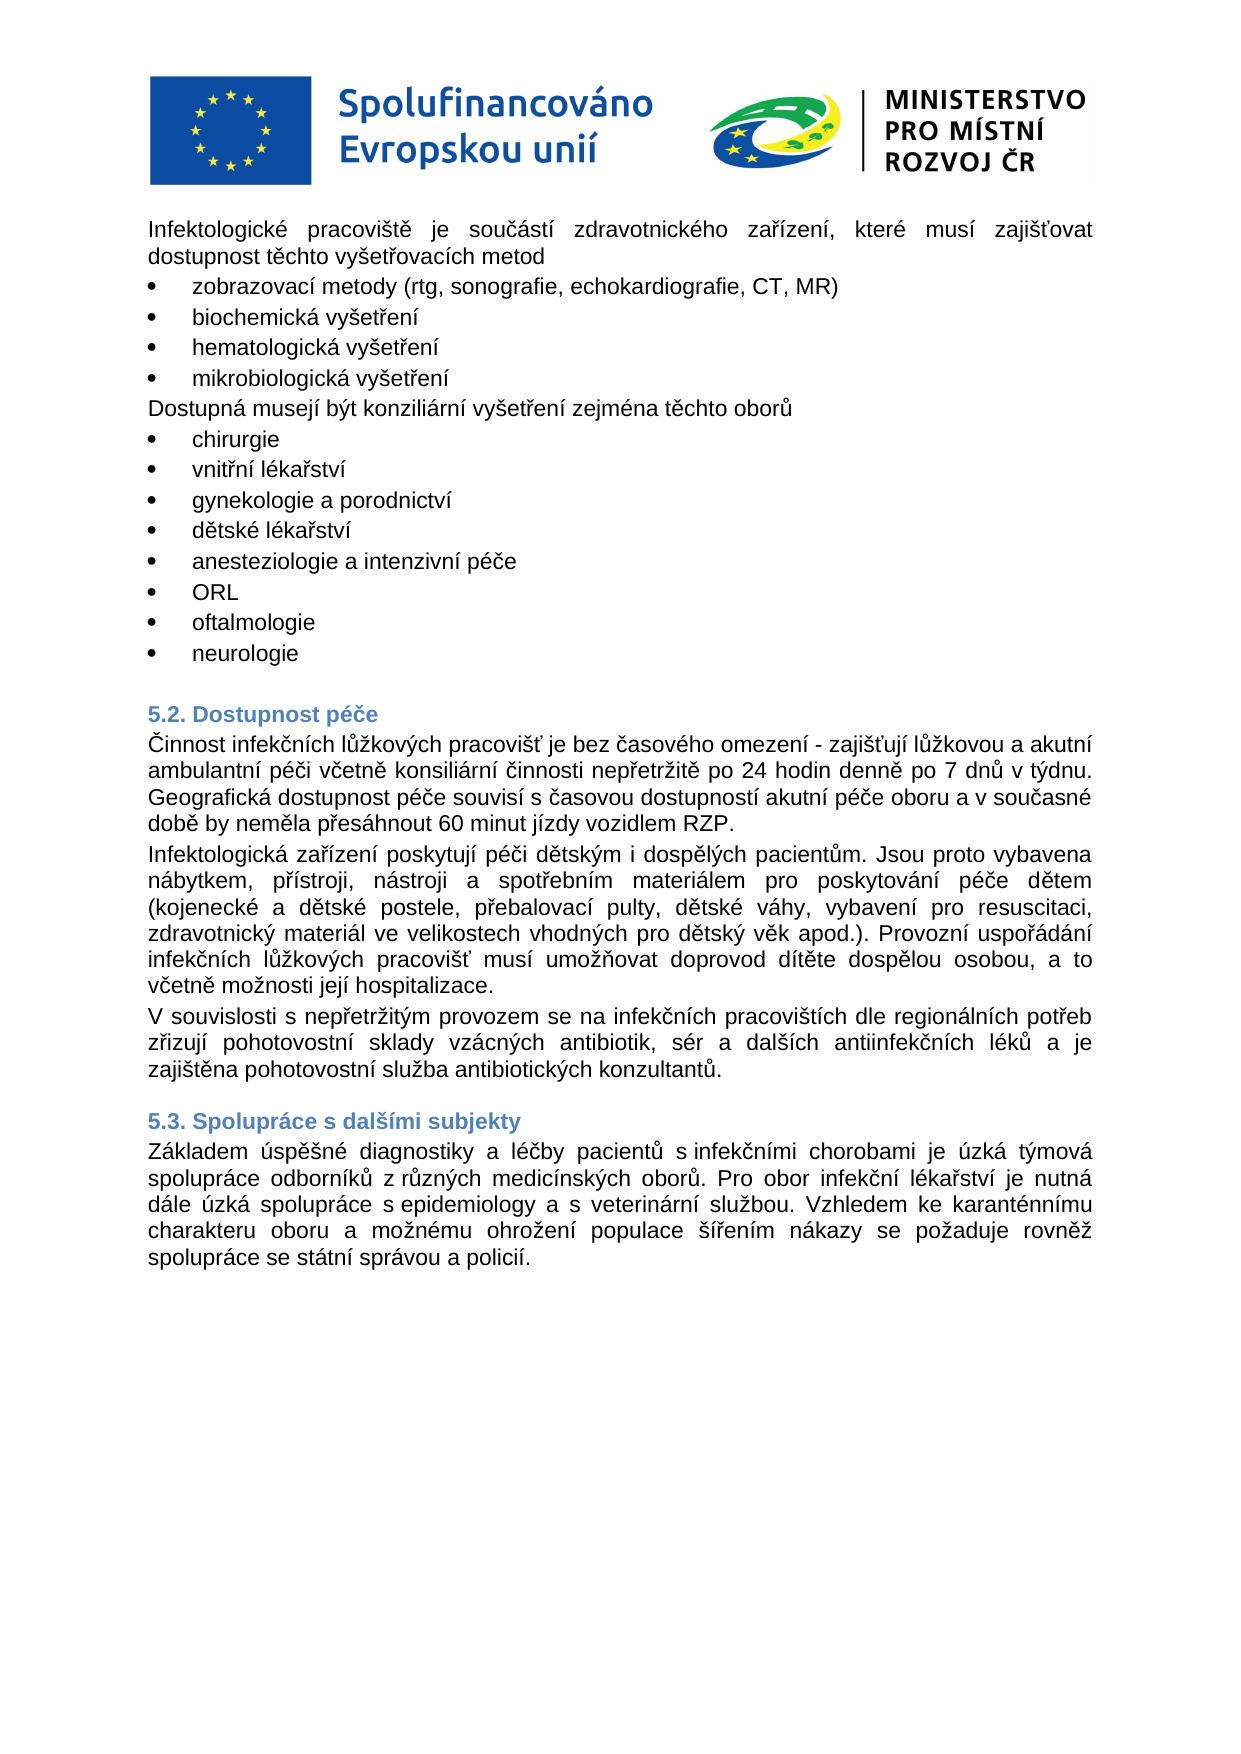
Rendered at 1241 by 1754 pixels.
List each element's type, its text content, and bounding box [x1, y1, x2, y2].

text 5.3. Spolupráce s dalšími subjekty [148, 1108, 1093, 1134]
text Infektologická zařízení poskytují péči dětským i dospělých pacientům. Jsou proto vybavena nábytkem, přístroji, nástroji a spotřebním materiálem pro poskytování péče dětem (kojenecké a dětské postele, přebalovací pulty, dětské váhy, vybavení pro resuscitaci, zdravotnický materiál ve velikostech vhodných pro dětský věk apod.). Provozní uspořádání infekčních lůžkových pracovišť musí umožňovat doprovod dítěte dospělou osobou, a to včetně možnosti její hospitalizace. [148, 841, 1093, 999]
list hematologická vyšetření [148, 334, 1093, 361]
list mikrobiologická vyšetření [148, 365, 1093, 391]
list vnitřní lékařství [148, 456, 1093, 483]
list dětské lékařství [148, 517, 1093, 544]
text Dostupná musejí být konziliární vyšetření zejména těchto oborů [148, 395, 1093, 422]
list anesteziologie a intenzivní péče [148, 548, 1093, 574]
list chirurgie [148, 426, 1093, 452]
text 5.2. Dostupnost péče [148, 701, 1093, 727]
list biochemická vyšetření [148, 304, 1093, 330]
picture [147, 73, 1093, 188]
list ORL [148, 578, 1093, 605]
text Infektologické pracoviště je součástí zdravotnického zařízení, které musí zajišťovat dostupnost těchto vyšetřovacích metod [148, 216, 1093, 269]
list zobrazovací metody (rtg, sonografie, echokardiografie, CT, MR) [148, 273, 1093, 300]
text V souvislosti s nepřetržitým provozem se na infekčních pracovištích dle regionálních potřeb zřizují pohotovostní sklady vzácných antibiotik, sér a dalších antiinfekčních léků a je zajištěna pohotovostní služba antibiotických konzultantů. [148, 1003, 1093, 1082]
text Činnost infekčních lůžkových pracovišť je bez časového omezení - zajišťují lůžkovou a akutní ambulantní péči včetně konsiliární činnosti nepřetržitě po 24 hodin denně po 7 dnů v týdnu. Geografická dostupnost péče souvisí s časovou dostupností akutní péče oboru a v současné době by neměla přesáhnout 60 minut jízdy vozidlem RZP. [148, 731, 1093, 837]
list oftalmologie [148, 609, 1093, 635]
list neurologie [148, 639, 1093, 666]
text Základem úspěšné diagnostiky a léčby pacientů s infekčními chorobami je úzká týmová spolupráce odborníků z různých medicínských oborů. Pro obor infekční lékařství je nutná dále úzká spolupráce s epidemiology a s veterinární službou. Vzhledem ke karanténnímu charakteru oboru a možnému ohrožení populace šířením nákazy se požaduje rovněž spolupráce se státní správou a policií. [148, 1138, 1093, 1270]
list gynekologie a porodnictví [148, 487, 1093, 513]
